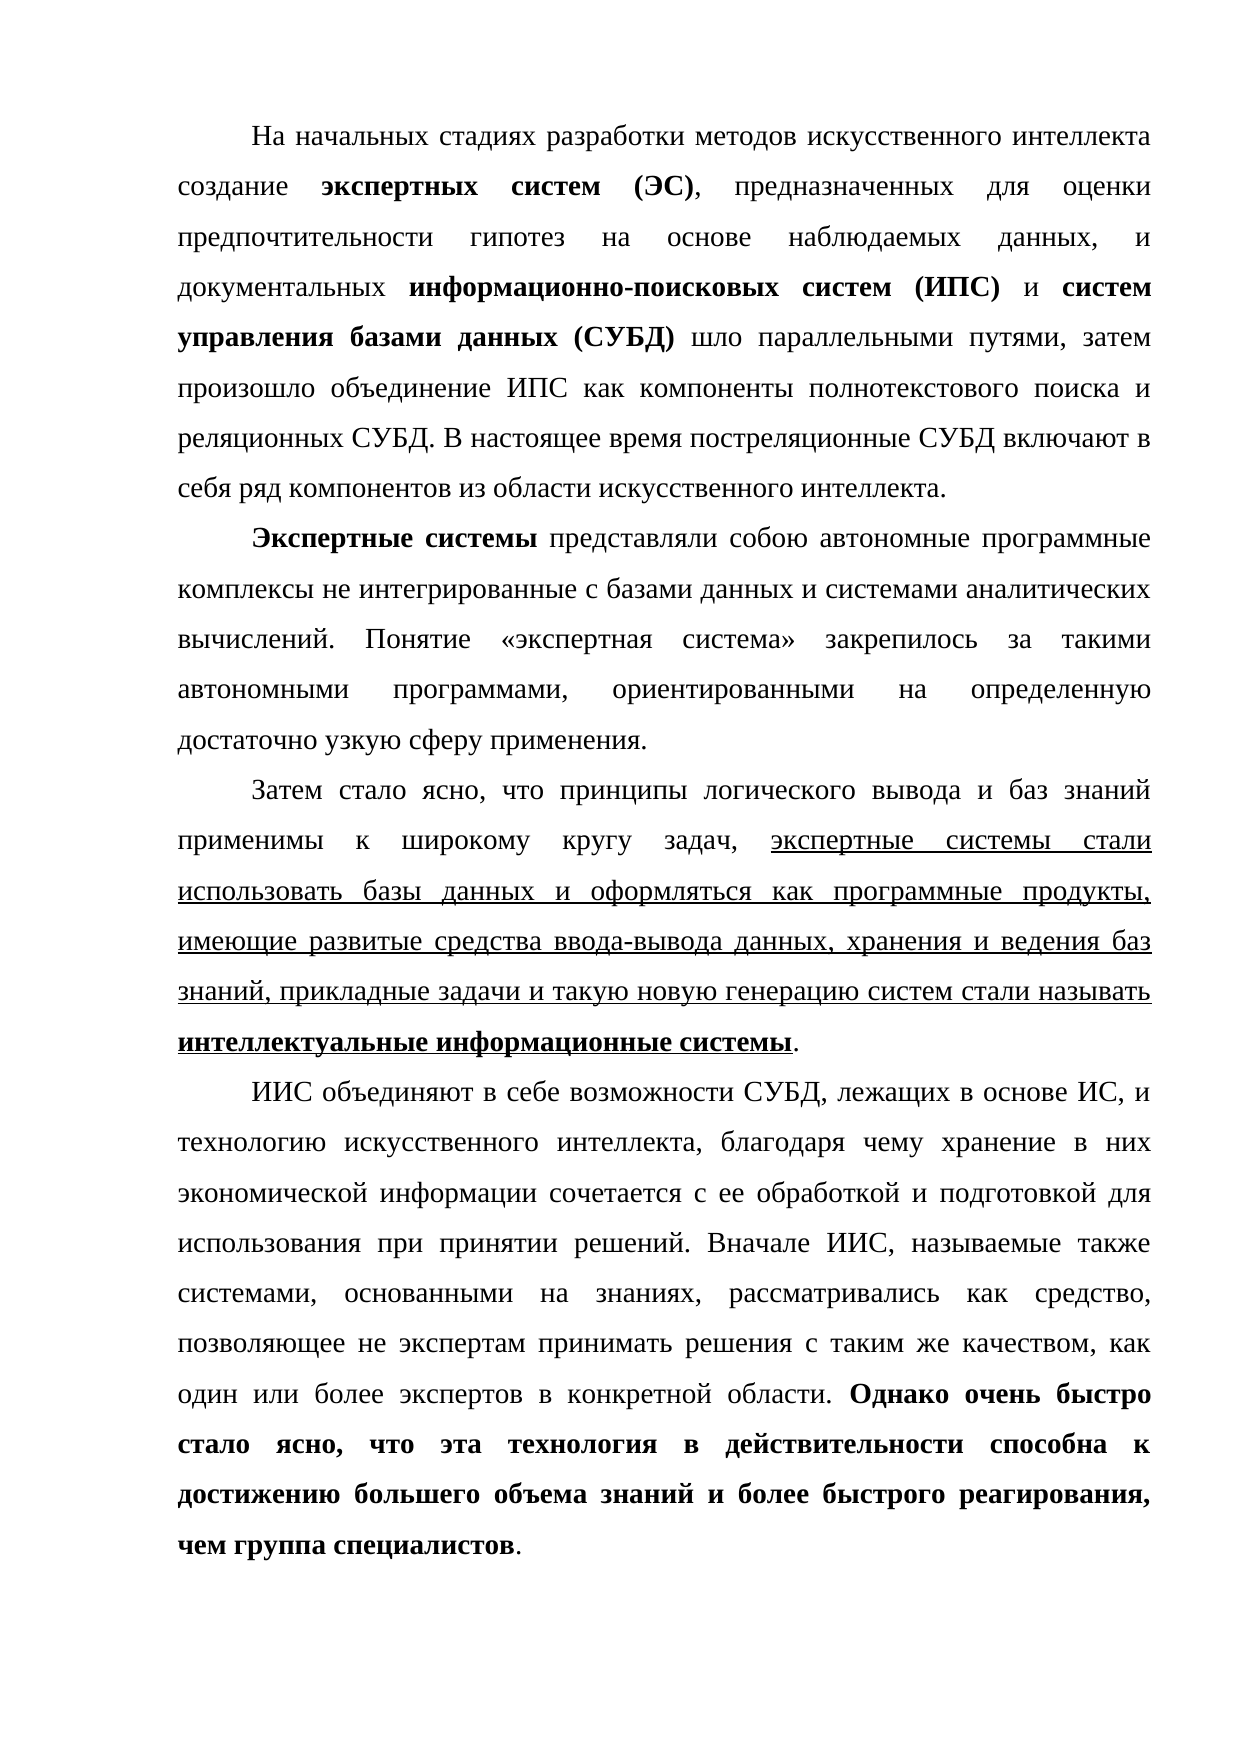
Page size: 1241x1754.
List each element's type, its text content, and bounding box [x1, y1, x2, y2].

text ИИС объединяют в себе возможности СУБД, лежащих в основе ИС, и технологию искусственного интеллекта, благодаря чему хранение в них экономической информации сочетается с ее обработкой и подготовкой для использования при принятии решений. Вначале ИИС, называемые также системами, основанными на знаниях, рассматривались как средство, позволяющее не экспертам принимать решения с таким же качеством, как один или более экспертов в конкретной области. Однако очень быстро стало ясно, что эта технология в действительности способна к достижению большего объема знаний и более быстрого реагирования, чем группа специалистов. [177, 1074, 1152, 1560]
text Экспертные системы представляли собою автономные программные комплексы не интегрированные с базами данных и системами аналитических вычислений. Понятие «экспертная система» закрепилось за такими автономными программами, ориентированными на определенную достаточно узкую сферу применения. [177, 521, 1152, 755]
text На начальных стадиях разработки методов искусственного интеллекта создание экспертных систем (ЭС), предназначенных для оценки предпочтительности гипотез на основе наблюдаемых данных, и документальных информационно-поисковых систем (ИПС) и систем управления базами данных (СУБД) шло параллельными путями, затем произошло объединение ИПС как компоненты полнотекстового поиска и реляционных СУБД. В настоящее время постреляционные СУБД включают в себя ряд компонентов из области искусственного интеллекта. [177, 118, 1152, 504]
text Затем стало ясно, что принципы логического вывода и баз знаний применимы к широкому кругу задач, экспертные системы стали использовать базы данных и оформляться как программные продукты, имеющие развитые средства ввода-вывода данных, хранения и ведения баз знаний, прикладные задачи и такую новую генерацию систем стали называть интеллектуальные информационные системы. [177, 1004, 1152, 1057]
text Затем стало ясно, что принципы логического вывода и баз знаний применимы к широкому кругу задач, экспертные системы стали использовать базы данных и оформляться как программные продукты, имеющие развитые средства ввода-вывода данных, хранения и ведения баз знаний, прикладные задачи и такую новую генерацию систем стали называть интеллектуальные информационные системы. [177, 953, 1152, 1003]
text Затем стало ясно, что принципы логического вывода и баз знаний применимы к широкому кругу задач, экспертные системы стали использовать базы данных и оформляться как программные продукты, имеющие развитые средства ввода-вывода данных, хранения и ведения баз знаний, прикладные задачи и такую новую генерацию систем стали называть интеллектуальные информационные системы. [177, 772, 1152, 952]
